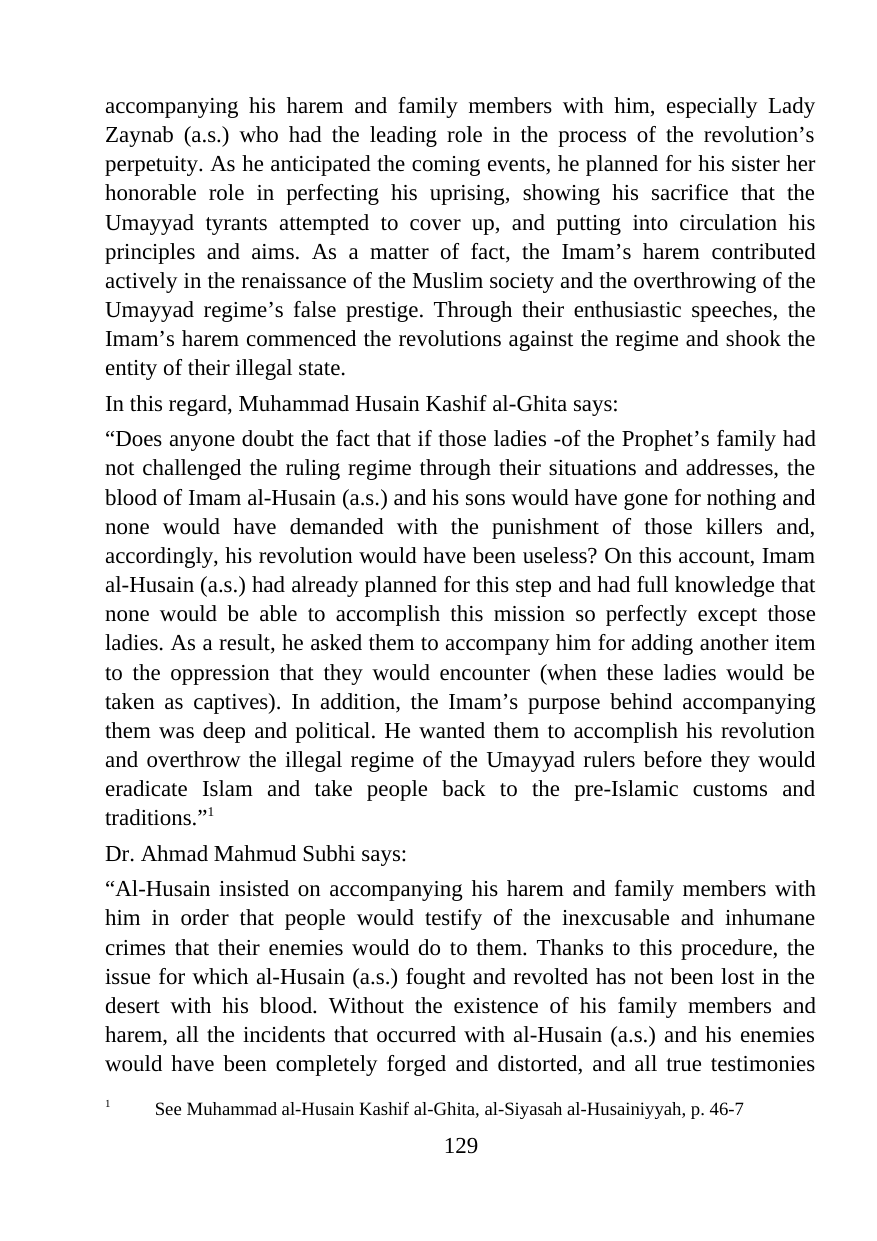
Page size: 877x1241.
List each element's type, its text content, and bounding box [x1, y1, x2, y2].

text “Does anyone doubt the fact that if those ladies -of the Prophet’s family had not challenged the ruling regime through their situations and addresses, the blood of Imam al-Husain (a.s.) and his sons would have gone for nothing and none would have demanded with the punishment of those killers and, accordingly, his revolution would have been useless? On this account, Imam al-Husain (a.s.) had already planned for this step and had full knowledge that none would be able to accomplish this mission so perfectly except those ladies. As a result, he asked them to accompany him for adding another item to the oppression that they would encounter (when these ladies would be taken as captives). In addition, the Imam’s purpose behind accompanying them was deep and political. He wanted them to accomplish his revolution and overthrow the illegal regime of the Umayyad rulers before they would eradicate Islam and take people back to the pre-Islamic customs and traditions.” [105, 423, 817, 832]
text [105, 873, 817, 1077]
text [105, 90, 817, 382]
text In this regard, Muhammad Husain Kashif al-Ghita says: [105, 388, 817, 417]
text Dr. Ahmad Mahmud Subhi says: [105, 838, 817, 867]
